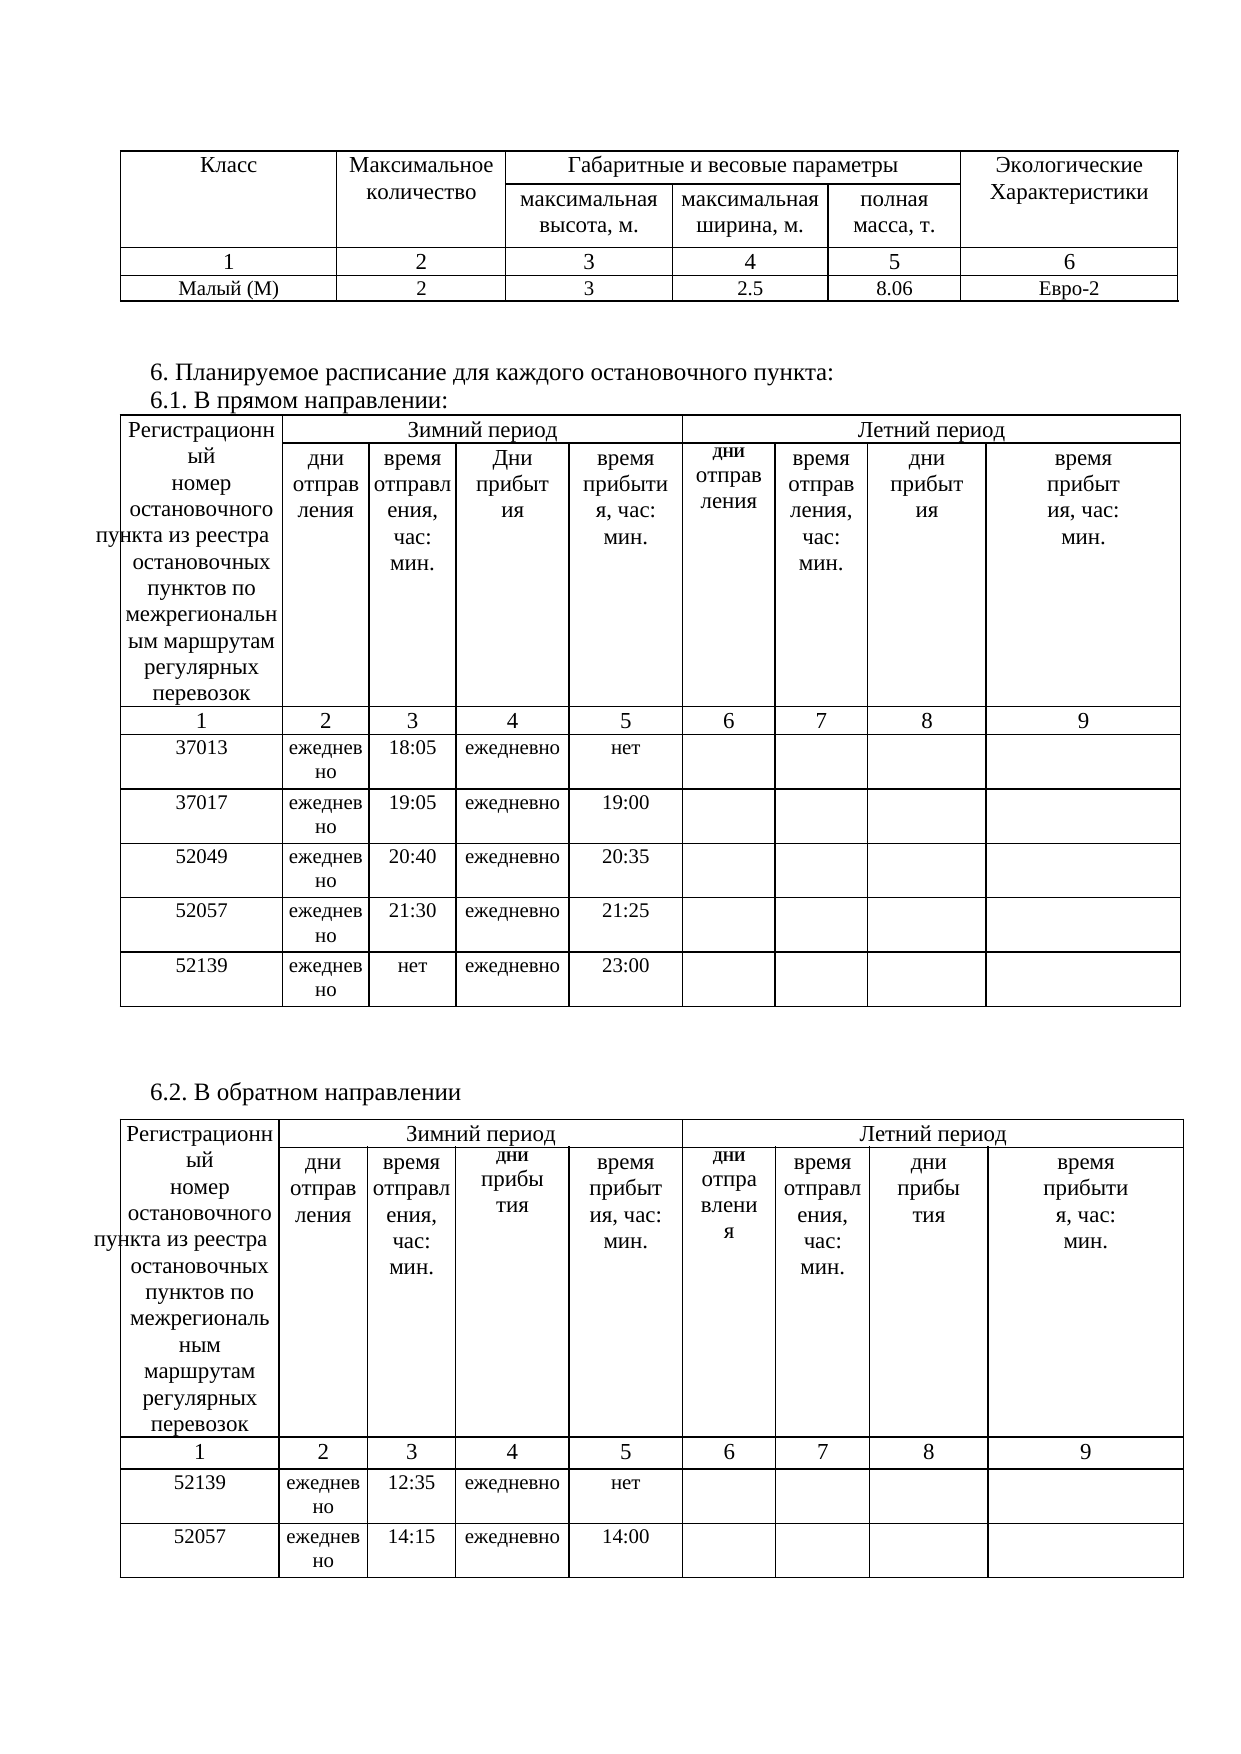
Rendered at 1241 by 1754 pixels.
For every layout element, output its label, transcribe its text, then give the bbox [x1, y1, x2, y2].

table_header Класс [121, 152, 336, 247]
table_cell 23:00 [570, 953, 682, 1006]
table_cell [868, 790, 985, 842]
table_cell [868, 844, 985, 897]
table_cell [683, 953, 774, 1006]
text 6. Планируемое расписание для каждого остановочного пункта: [150, 357, 1090, 386]
table_cell [776, 898, 867, 951]
table_cell 3 [368, 1438, 455, 1468]
table_header Зимний период [280, 1120, 682, 1146]
table_cell [987, 898, 1180, 951]
table_cell [868, 898, 985, 951]
table_cell 4 [456, 1438, 568, 1468]
table_cell [989, 1524, 1183, 1577]
table_cell максимальная высота, м. [506, 185, 672, 247]
table_cell [683, 790, 774, 842]
table_cell [870, 1524, 987, 1577]
table_cell дни отправ ления [280, 1148, 367, 1436]
table_cell 37013 [121, 735, 282, 788]
table_cell 6 [961, 248, 1177, 274]
table_cell [987, 790, 1180, 842]
table_cell 20:35 [570, 844, 682, 897]
table_cell 52049 [121, 844, 282, 897]
table_cell 52139 [121, 953, 282, 1006]
table_cell 2 [280, 1438, 367, 1468]
table_cell дни прибы тия [870, 1148, 987, 1436]
table_cell ежедневно [457, 953, 568, 1006]
table_cell время прибыт ия, час: мин. [570, 1148, 682, 1436]
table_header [121, 1120, 278, 1436]
table_cell [868, 735, 985, 788]
table_cell [870, 1470, 987, 1522]
table_cell 14:00 [570, 1524, 682, 1577]
table_cell 2.5 [673, 276, 827, 300]
table_cell ежедневно [457, 844, 568, 897]
table_cell [776, 735, 867, 788]
table_cell 3 [506, 276, 672, 300]
table_cell ежедневно [280, 1524, 367, 1577]
table_cell [989, 1470, 1183, 1522]
table_cell ежедневно [280, 1470, 367, 1522]
table_cell ДНИ отправ ления [683, 444, 774, 706]
table_cell 7 [776, 1438, 869, 1468]
table_cell ДНИ отпра влени я [683, 1148, 775, 1436]
table_cell 2 [337, 248, 505, 274]
table_cell полная масса, т. [829, 185, 960, 247]
table_cell 19:00 [570, 790, 682, 842]
table_cell ежедневно [283, 953, 368, 1006]
table_cell время прибыти я, час: мин. [989, 1148, 1183, 1436]
table_cell 8 [868, 707, 985, 734]
table_cell 3 [506, 248, 672, 274]
table_cell [776, 1524, 869, 1577]
table_cell 4 [673, 248, 827, 274]
table_cell дни отправ ления [283, 444, 368, 706]
table_cell [776, 953, 867, 1006]
table_cell 2 [337, 276, 505, 300]
table_cell 8.06 [829, 276, 960, 300]
table_cell ежедневно [457, 735, 568, 788]
table_cell [683, 735, 774, 788]
table_cell [683, 844, 774, 897]
table_cell 12:35 [368, 1470, 455, 1522]
table_cell 18:05 [370, 735, 455, 788]
table_cell нет [570, 1470, 682, 1522]
text 6.2. В обратном направлении [150, 1077, 1090, 1106]
table_cell ежедневно [456, 1470, 568, 1522]
table_cell [776, 844, 867, 897]
table_cell 14:15 [368, 1524, 455, 1577]
table_cell [987, 953, 1180, 1006]
table_cell 52057 [121, 1524, 278, 1577]
table_cell ежедневно [456, 1524, 568, 1577]
table_cell 21:30 [370, 898, 455, 951]
table_cell 5 [829, 248, 960, 274]
table_cell ежедневно [283, 844, 368, 897]
table_cell [987, 735, 1180, 788]
table_header Летний период [683, 1120, 1183, 1146]
table_cell 1 [121, 248, 336, 274]
table_cell 6 [683, 1438, 775, 1468]
table_header Габаритные и весовые параметры [506, 152, 960, 183]
table_cell 9 [987, 707, 1180, 734]
table_cell 6 [683, 707, 774, 734]
table_cell ежедневно [283, 735, 368, 788]
table_cell 5 [570, 1438, 682, 1468]
table_cell [987, 844, 1180, 897]
table_cell 3 [370, 707, 455, 734]
table_cell время прибыт ия, час: мин. [987, 444, 1180, 706]
table_cell [868, 953, 985, 1006]
table_cell [776, 790, 867, 842]
table_cell ДНИ прибы тия [456, 1148, 568, 1436]
table_header Регистрационный номер остановочного пункта из реестра остановочных пунктов по межрегиональным маршрутам регулярных перевозок [121, 416, 282, 706]
table_cell 52057 [121, 898, 282, 951]
table_header Летний период [683, 416, 1180, 442]
table_cell время отправл ения, час: мин. [370, 444, 455, 706]
table_cell ежедневно [283, 790, 368, 842]
table_cell ежедневно [457, 790, 568, 842]
table_header Максимальное количество [337, 152, 505, 247]
table_cell 4 [457, 707, 568, 734]
table_cell [683, 898, 774, 951]
table_cell [683, 1470, 775, 1522]
table_cell 5 [570, 707, 682, 734]
table_header Зимний период [283, 416, 682, 442]
table_cell нет [370, 953, 455, 1006]
table_cell 1 [121, 1438, 278, 1468]
table_cell время отправл ения, час: мин. [368, 1148, 455, 1436]
text 6.1. В прямом направлении: [150, 386, 1090, 414]
table_cell время отправ ления, час: мин. [776, 444, 867, 706]
table_cell время прибыти я, час: мин. [570, 444, 682, 706]
table_cell 7 [776, 707, 867, 734]
table_header Экологические Характеристики [961, 152, 1177, 247]
table_cell дни прибыт ия [868, 444, 985, 706]
table_cell нет [570, 735, 682, 788]
table_cell 21:25 [570, 898, 682, 951]
table_cell 9 [989, 1438, 1183, 1468]
table_cell ежедневно [457, 898, 568, 951]
table_cell 37017 [121, 790, 282, 842]
table_cell Дни прибыт ия [457, 444, 568, 706]
table_cell 8 [870, 1438, 987, 1468]
table_cell 52139 [121, 1470, 278, 1522]
table_cell Евро-2 [961, 276, 1177, 300]
table_cell ежедневно [283, 898, 368, 951]
table_cell [683, 1524, 775, 1577]
table_cell 20:40 [370, 844, 455, 897]
table_cell 1 [121, 707, 282, 734]
table_cell 19:05 [370, 790, 455, 842]
table_cell 2 [283, 707, 368, 734]
table_cell [776, 1470, 869, 1522]
table_cell Малый (М) [121, 276, 336, 300]
table_cell время отправл ения, час: мин. [776, 1148, 869, 1436]
table_cell максимальная ширина, м. [673, 185, 827, 247]
